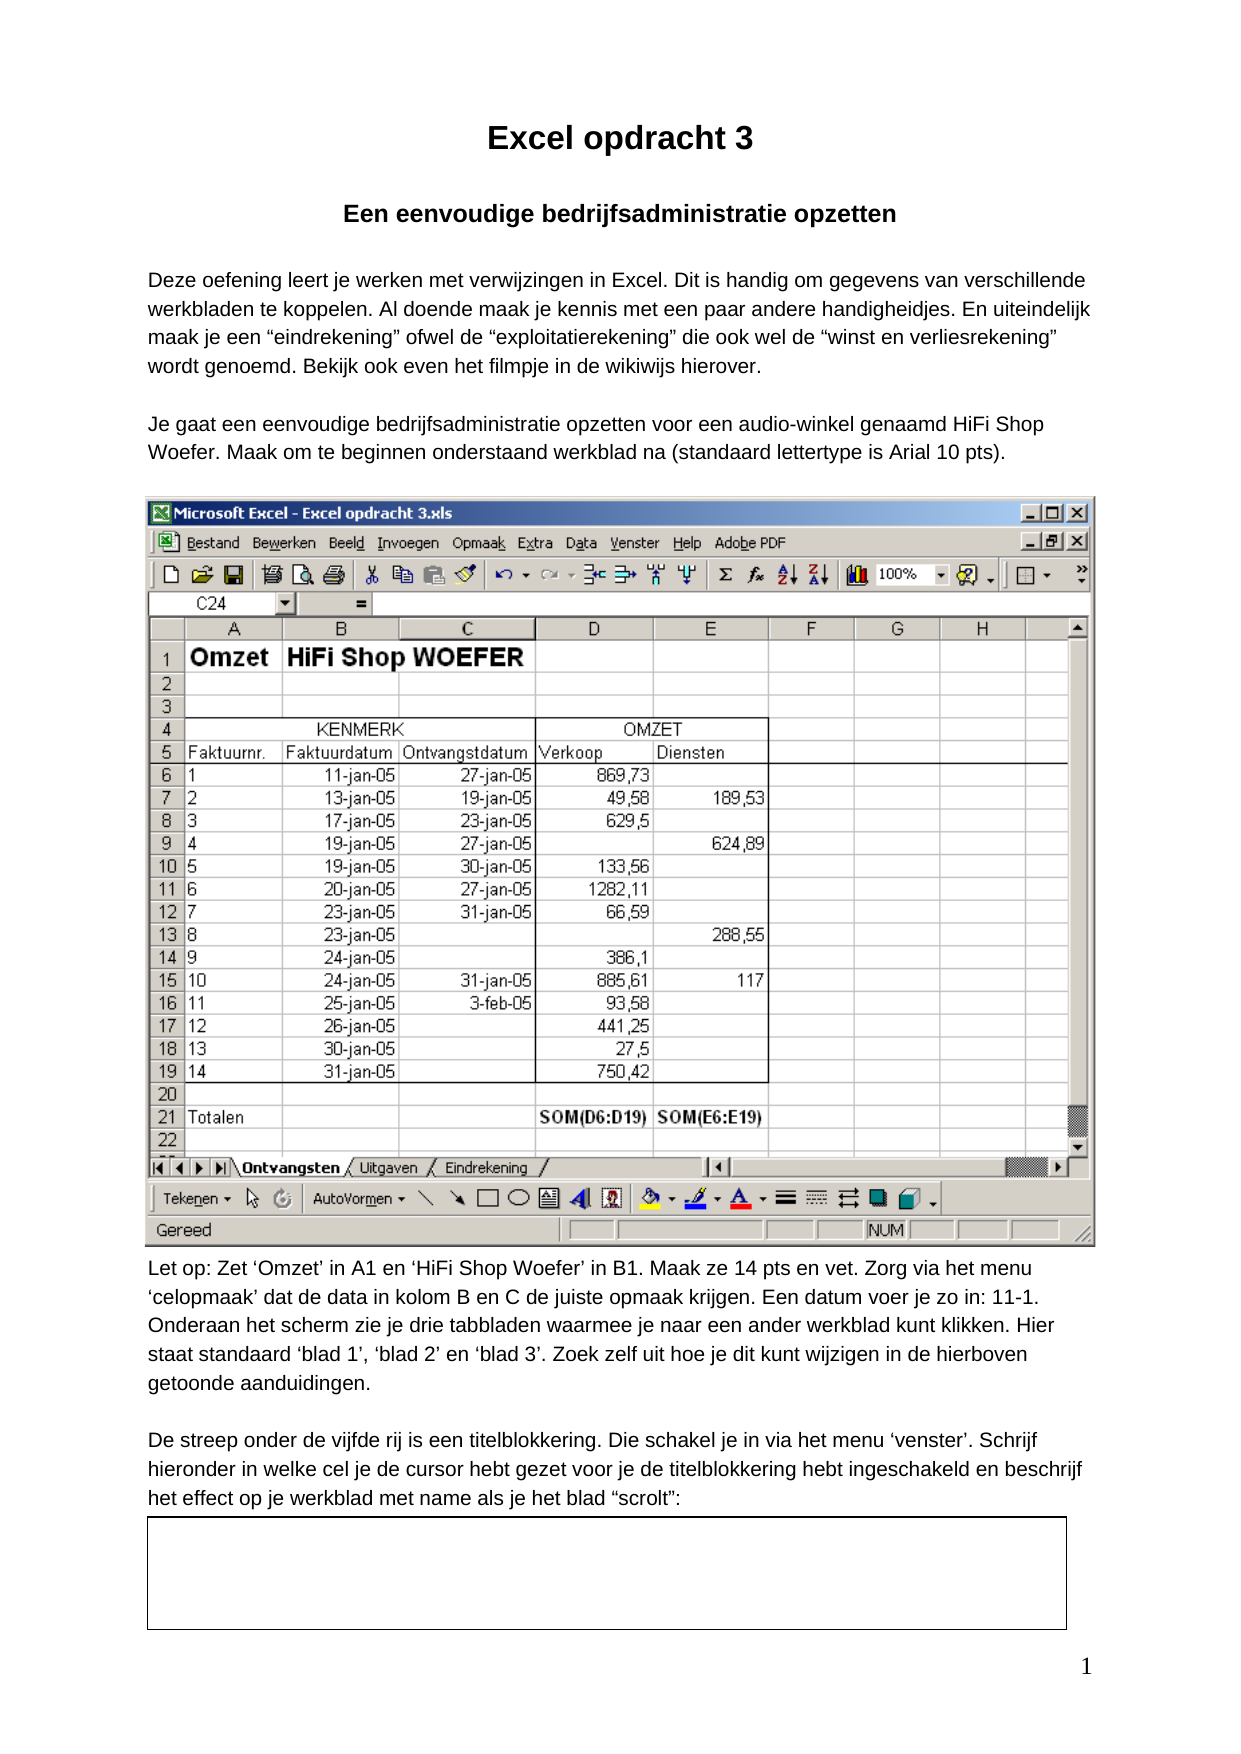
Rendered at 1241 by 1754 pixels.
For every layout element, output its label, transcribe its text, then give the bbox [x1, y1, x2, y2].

subtitle Een eenvoudige bedrijfsadministratie opzetten [148, 199, 1093, 227]
text Deze oefening leert je werken met verwijzingen in Excel. Dit is handig om gegevens van verschillende werkbladen te koppelen. Al doende maak je kennis met een paar andere handigheidjes. En uiteindelijk maak je een “eindrekening” ofwel de “exploitatierekening” die ook wel de “winst en verliesrekening” wordt genoemd. Bekijk ook even het filmpje in de wikiwijs hierover. [148, 268, 1093, 378]
subtitle Excel opdracht 3 [148, 118, 1093, 157]
picture [144, 496, 1096, 1247]
text De streep onder de vijfde rij is een titelblokkering. Die schakel je in via het menu ‘venster’. Schrijf hieronder in welke cel je de cursor hebt gezet voor je de titelblokkering hebt ingeschakeld en beschrijf het effect op je werkblad met name als je het blad “scrolt”: [148, 1428, 1093, 1510]
text Je gaat een eenvoudige bedrijfsadministratie opzetten voor een audio-winkel genaamd HiFi Shop Woefer. Maak om te beginnen onderstaand werkblad na (standaard lettertype is Arial 10 pts). [148, 411, 1093, 464]
text Let op: Zet ‘Omzet’ in A1 en ‘HiFi Shop Woefer’ in B1. Maak ze 14 pts en vet. Zorg via het menu ‘celopmaak’ dat de data in kolom B en C de juiste opmaak krijgen. Een datum voer je zo in: 11-1. [148, 1247, 1093, 1308]
text Onderaan het scherm zie je drie tabbladen waarmee je naar een ander werkblad kunt klikken. Hier staat standaard ‘blad 1’, ‘blad en ‘blad . Zoek zelf uit hoe je dit kunt wijzigen in de hierboven getoonde aanduidingen. [148, 1313, 1093, 1395]
